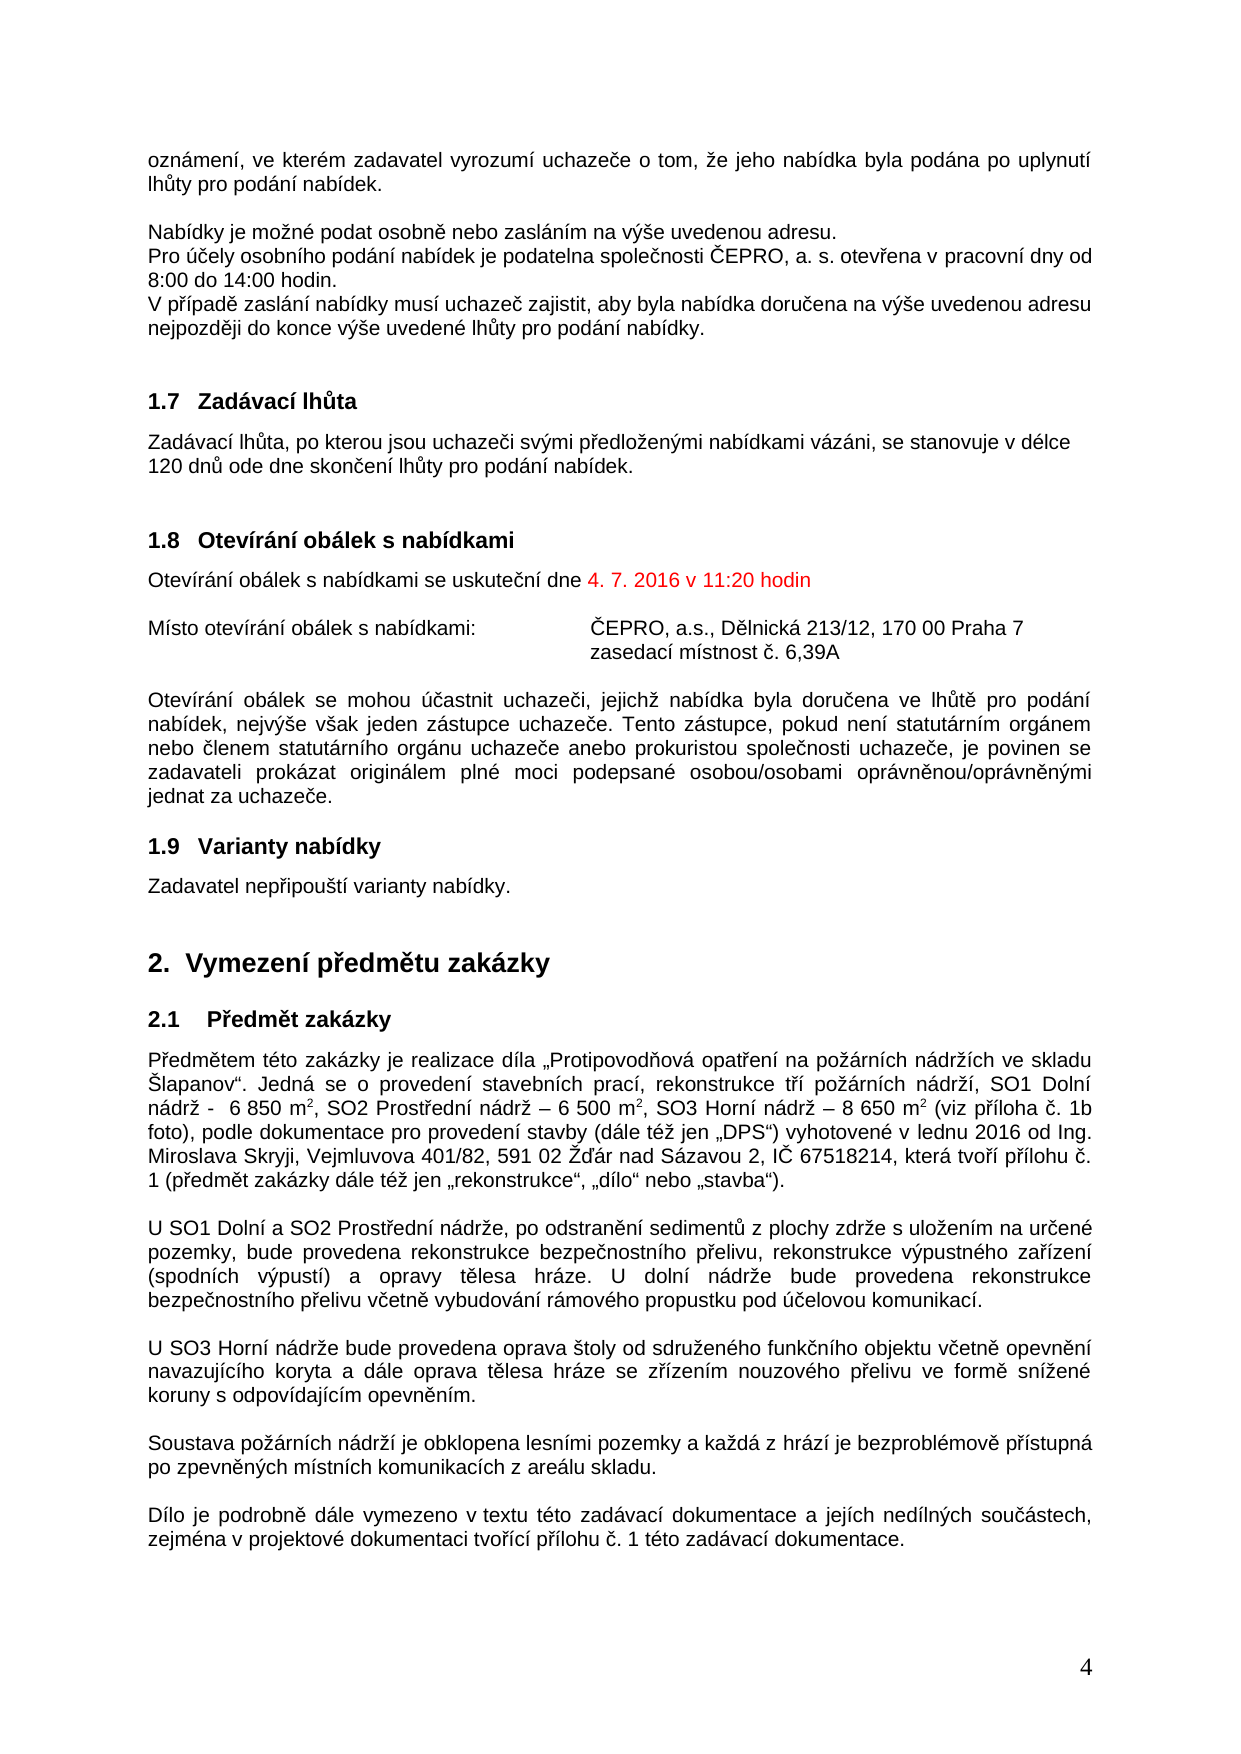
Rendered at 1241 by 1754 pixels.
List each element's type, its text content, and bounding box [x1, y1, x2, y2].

text V případě zaslání nabídky musí uchazeč zajistit, aby byla nabídka doručena na výše uvedenou adresu nejpozději do konce výše uvedené lhůty pro podání nabídky. [148, 291, 1093, 339]
text Pro účely osobního podání nabídek je podatelna společnosti ČEPRO, a. s. otevřena v pracovní dny od 8:00 do 14:00 hodin. [148, 243, 1093, 291]
subtitle Zadávací lhůta [148, 388, 1093, 414]
text Zadavatel nepřipouští varianty nabídky. [148, 874, 1093, 898]
subtitle Otevírání obálek s nabídkami [148, 527, 1093, 553]
text U SO1 Dolní a SO2 Prostřední nádrže, po odstranění sedimentů z plochy zdrže s uložením na určené pozemky, bude provedena rekonstrukce bezpečnostního přelivu, rekonstrukce výpustného zařízení (spodních výpustí) a opravy tělesa hráze. U dolní nádrže bude provedena rekonstrukce bezpečnostního přelivu včetně vybudování rámového propustku pod účelovou komunikací. [148, 1216, 1093, 1311]
subtitle Varianty nabídky [148, 833, 1093, 859]
subtitle Vymezení předmětu zakázky [148, 947, 1093, 978]
text Soustava požárních nádrží je obklopena lesními pozemky a každá z hrází je bezproblémově přístupná po zpevněných místních komunikacích z areálu skladu. [148, 1431, 1093, 1479]
text U SO3 Horní nádrže bude provedena oprava štoly od sdruženého funkčního objektu včetně opevnění navazujícího koryta a dále oprava tělesa hráze se zřízením nouzového přelivu ve formě snížené koruny s odpovídajícím opevněním. [148, 1335, 1093, 1407]
text Místo otevírání obálek s nabídkami: ČEPRO, a.s., Dělnická 213/12, 170 00 Praha 7 zasedací místnost č. 6,39A [148, 616, 1093, 664]
text Otevírání obálek s nabídkami se uskuteční dne 4. 7. 2016 v 11:20 hodin [148, 568, 1093, 592]
text Otevírání obálek se mohou účastnit uchazeči, jejichž nabídka byla doručena ve lhůtě pro podání nabídek, nejvýše však jeden zástupce uchazeče. Tento zástupce, pokud není statutárním orgánem nebo členem statutárního orgánu uchazeče anebo prokuristou společnosti uchazeče, je povinen se zadavateli prokázat originálem plné moci podepsané osobou/osobami oprávněnou/oprávněnými jednat za uchazeče. [148, 688, 1093, 808]
subtitle Předmět zakázky [148, 1006, 1093, 1033]
text Dílo je podrobně dále vymezeno v textu této zadávací dokumentace a jejích nedílných součástech, zejména v projektové dokumentaci tvořící přílohu č. 1 této zadávací dokumentace. [148, 1503, 1093, 1551]
text Zadávací lhůta, po kterou jsou uchazeči svými předloženými nabídkami vázáni, se stanovuje v délce 120 dnů ode dne skončení lhůty pro podání nabídek. [148, 430, 1093, 478]
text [148, 148, 1093, 196]
text Předmětem této zakázky je realizace díla „Protipovodňová opatření na požárních nádržích ve skladu Šlapanov“. Jedná se o provedení stavebních prací, rekonstrukce tří požárních nádrží, SO1 Dolní nádrž - 6 850 m2, SO2 Prostřední nádrž – 6 500 m2, SO3 Horní nádrž – 8 650 m2 (viz příloha č. 1b foto), podle dokumentace pro provedení stavby (dále též jen „DPS“) vyhotovené v lednu 2016 od Ing. Miroslava Skryji, Vejmluvova 401/82, 591 02 Žďár nad Sázavou 2, IČ 67518214, která tvoří přílohu č. 1 (předmět zakázky dále též jen „rekonstrukce“, „dílo“ nebo „stavba“). [148, 1048, 1093, 1192]
text Nabídky je možné podat osobně nebo zasláním na výše uvedenou adresu. [148, 219, 1093, 243]
